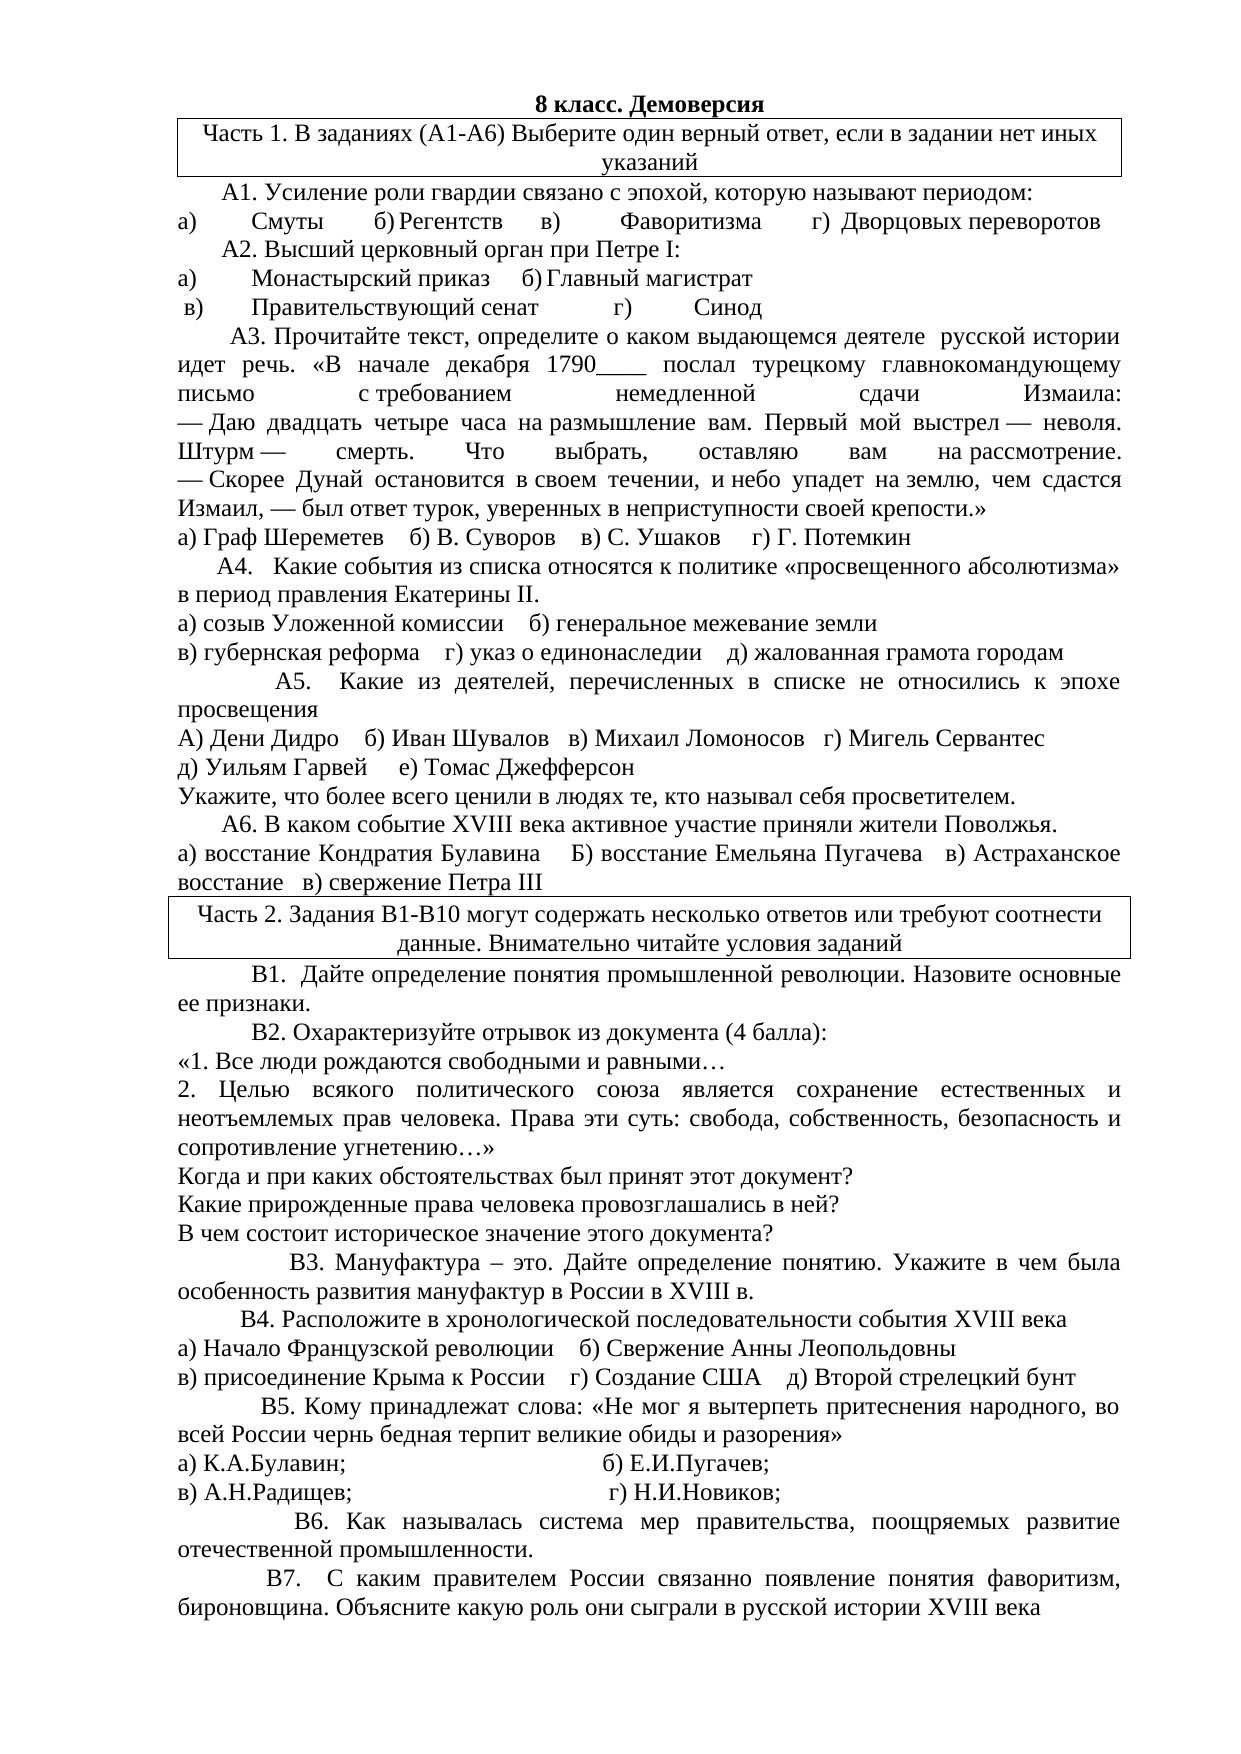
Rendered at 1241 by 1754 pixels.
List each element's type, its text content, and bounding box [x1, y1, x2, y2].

text 2. Целью всякого политического союза является сохранение естественных и неотъемлемых прав человека. Права эти суть: свобода, собственность, безопасность и сопротивление угнетению…» [177, 1074, 1122, 1161]
text Укажите, что более всего ценили в людях те, кто называл себя просветителем. [177, 781, 1122, 809]
table_header Часть 1. В заданиях (А1-А6) Выберите один верный ответ, если в задании нет иных указаний [178, 119, 1121, 176]
text В7. С каким правителем России связанно появление понятия фаворитизм, бироновщина. Объясните какую роль они сыграли в русской истории XVIII века [177, 1563, 1122, 1621]
text А2. Высший церковный орган при Петре I: [177, 234, 1122, 263]
text А6. В каком событие XVIII века активное участие приняли жители Поволжья. [177, 809, 1122, 838]
text а) Смуты б) Регентств в) Фаворитизма г) Дворцовых переворотов [177, 206, 1122, 234]
text Часть 2. Задания В1-В10 могут содержать несколько ответов или требуют соотнести данные. Внимательно читайте условия заданий [169, 897, 1130, 958]
text В5. Кому принадлежат слова: «Не мог я вытерпеть притеснения народного, во всей России чернь бедная терпит великие обиды и разорения» [177, 1391, 1122, 1448]
text 8 класс. Демоверсия [177, 89, 1122, 117]
text а) Монастырский приказ б) Главный магистрат [177, 263, 1122, 292]
text «1. Все люди рождаются свободными и равными… [177, 1046, 1122, 1074]
text а) Начало Французской революции б) Свержение Анны Леопольдовны [177, 1333, 1122, 1362]
text а) созыв Уложенной комиссии б) генеральное межевание земли [177, 608, 1122, 637]
text Какие прирожденные права человека провозглашались в ней? [177, 1189, 1122, 1218]
text А5. Какие из деятелей, перечисленных в списке не относились к эпохе просвещения [177, 666, 1122, 723]
text В1. Дайте определение понятия промышленной революции. Назовите основные ее признаки. [177, 959, 1122, 1017]
text В4. Расположите в хронологической последовательности события XVIII века [177, 1304, 1122, 1333]
text В чем состоит историческое значение этого документа? [177, 1218, 1122, 1247]
text а) К.А.Булавин; б) Е.И.Пугачев; [177, 1448, 1122, 1477]
text д) Уильям Гарвей е) Томас Джефферсон [177, 752, 1122, 781]
text а) восстание Кондратия Булавина Б) восстание Емельяна Пугачева в) Астраханское восстание в) свержение Петра III [177, 838, 1122, 896]
text в) губернская реформа г) указ о единонаследии д) жалованная грамота городам [177, 637, 1122, 666]
text А3. Прочитайте текст, определите о каком выдающемся деятеле русской истории идет речь. «В начале декабря 1790____ послал турецкому главнокомандующему письмо с требованием немедленной сдачи Измаила: — Даю двадцать четыре часа на размышление вам. Первый мой выстрел — неволя. Штурм — смерть. Что выбрать, оставляю вам на рассмотрение. — Скорее Дунай остановится в своем течении, и небо упадет на землю, чем сдастся Измаил, — был ответ турок, уверенных в неприступности своей крепости.» [177, 321, 1122, 522]
text а) Граф Шереметев б) В. Суворов в) С. Ушаков г) Г. Потемкин [177, 522, 1122, 551]
text Когда и при каких обстоятельствах был принят этот документ? [177, 1161, 1122, 1189]
text А) Дени Дидро б) Иван Шувалов в) Михаил Ломоносов г) Мигель Сервантес [177, 723, 1122, 752]
text А1. Усиление роли гвардии связано с эпохой, которую называют периодом: [177, 177, 1122, 206]
text В6. Как называлась система мер правительства, поощряемых развитие отечественной промышленности. [177, 1506, 1122, 1563]
text в) А.Н.Радищев; г) Н.И.Новиков; [177, 1477, 1122, 1506]
text В3. Мануфактура – это. Дайте определение понятию. Укажите в чем была особенность развития мануфактур в России в XVIII в. [177, 1247, 1122, 1304]
text в) Правительствующий сенат г) Синод [177, 292, 1122, 321]
text в) присоединение Крыма к России г) Создание США д) Второй стрелецкий бунт [177, 1362, 1122, 1391]
text А4. Какие события из списка относятся к политике «просвещенного абсолютизма» в период правления Екатерины II. [177, 551, 1122, 608]
text В2. Охарактеризуйте отрывок из документа (4 балла): [251, 1017, 1122, 1046]
